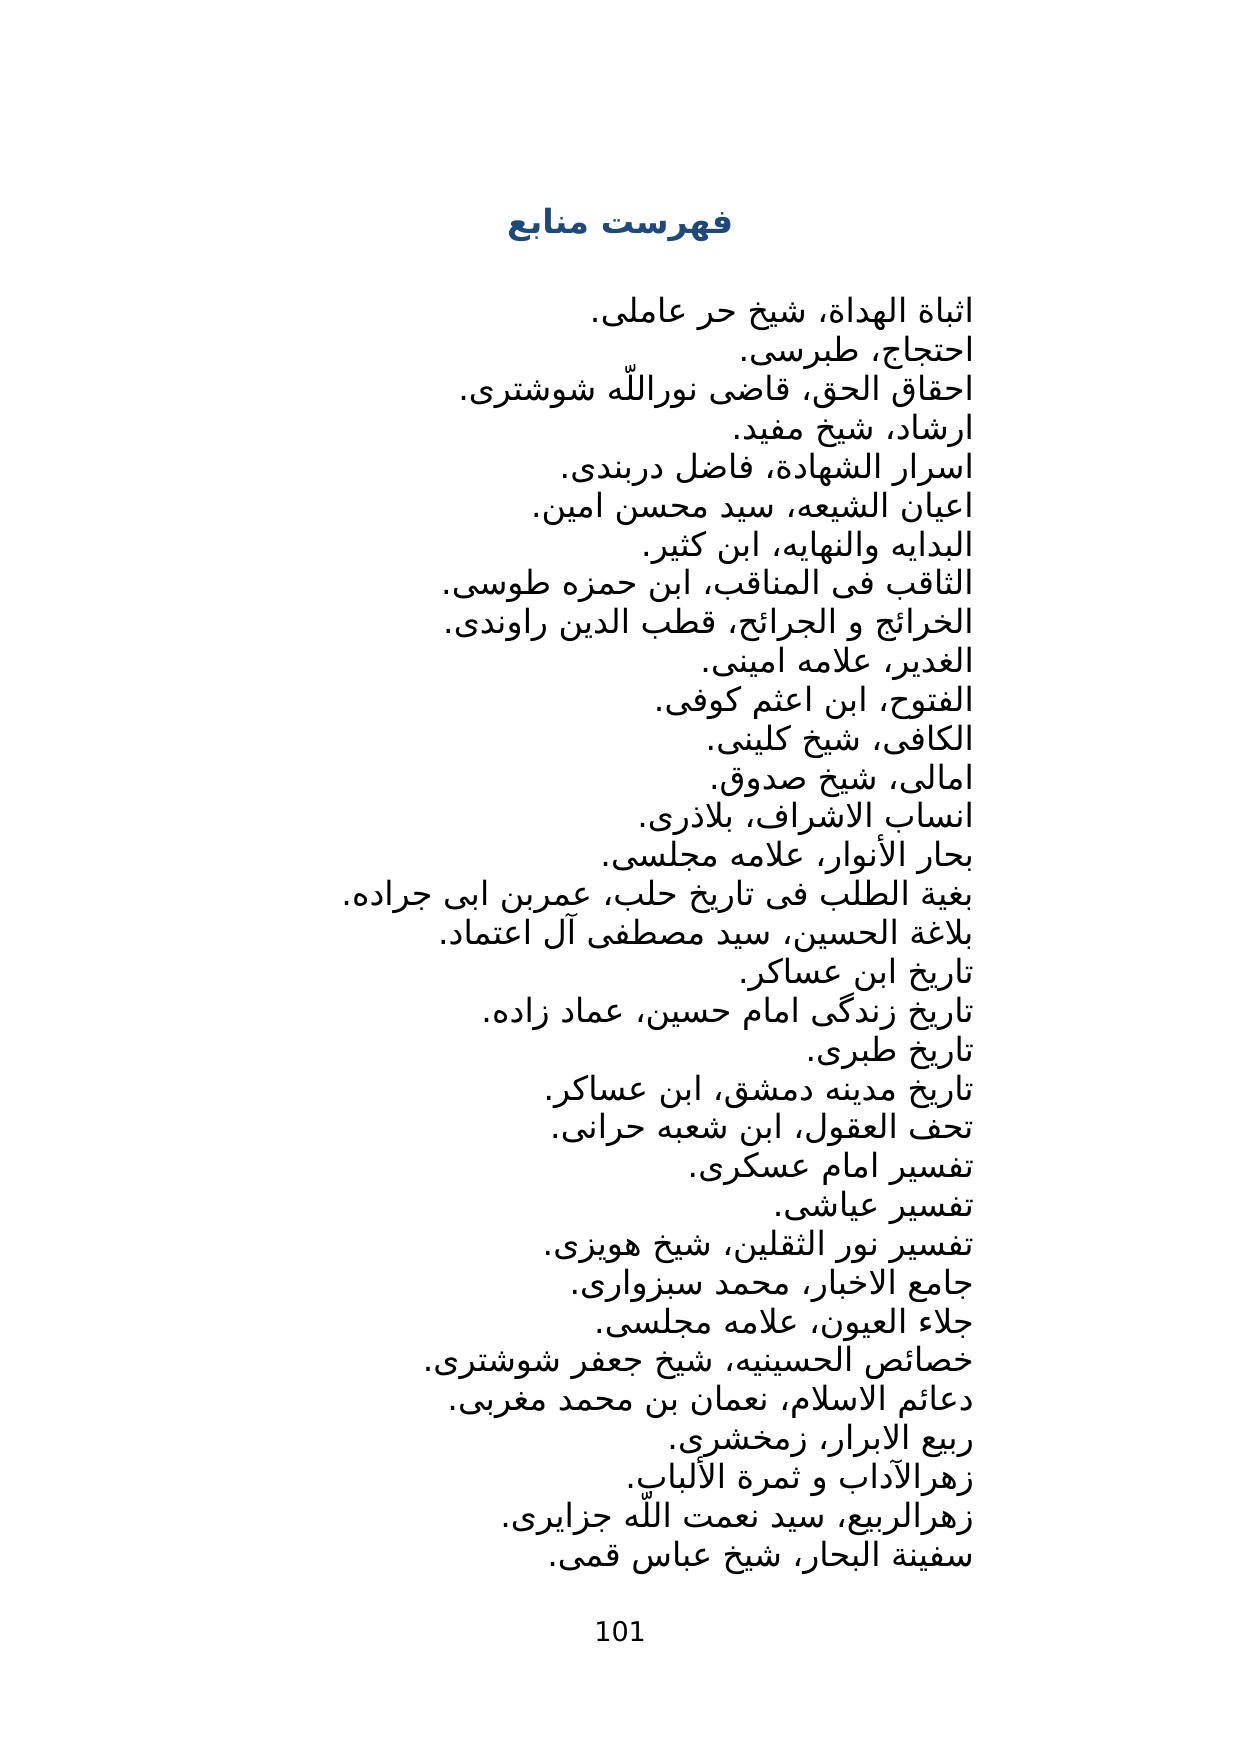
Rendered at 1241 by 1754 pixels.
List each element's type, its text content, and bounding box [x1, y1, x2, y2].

text تحف العقول، ابن شعبه حرانی. [236, 1108, 1004, 1147]
text خصائص الحسینیه، شیخ جعفر شوشتری. [236, 1341, 1004, 1380]
text الفتوح، ابن اعثم کوفی. [236, 680, 1004, 719]
text زهرالربیع، سید نعمت اللّه جزایری. [236, 1496, 1004, 1535]
text سفینة البحار، شیخ عباس قمی. [236, 1535, 1004, 1574]
text تفسیر امام عسکری. [236, 1147, 1004, 1186]
text الغدیر، علامه امینی. [236, 642, 1004, 680]
text جامع الاخبار، محمد سبزواری. [236, 1263, 1004, 1302]
text تاریخ ابن عساکر. [236, 952, 1004, 991]
text امالی، شیخ صدوق. [236, 758, 1004, 797]
text بغیة الطلب فی تاریخ حلب، عمربن ابی جراده. [236, 875, 1004, 913]
text البدایه والنهایه، ابن کثیر. [236, 525, 1004, 564]
text دعائم الاسلام، نعمان بن محمد مغربی. [236, 1380, 1004, 1419]
text ربیع الابرار، زمخشری. [236, 1419, 1004, 1457]
text بلاغة الحسین، سید مصطفی آل اعتماد. [236, 913, 1004, 952]
text اثباة الهداة، شیخ حر عاملی. [236, 292, 1004, 331]
text انساب الاشراف، بلاذری. [236, 797, 1004, 836]
text اسرار الشهادة، فاضل دربندی. [236, 447, 1004, 486]
text تاریخ طبری. [236, 1030, 1004, 1069]
text تفسیر عیاشی. [236, 1186, 1004, 1224]
text بحار الأنوار، علامه مجلسی. [236, 836, 1004, 875]
text الکافی، شیخ کلینی. [236, 719, 1004, 758]
text اعیان الشیعه، سید محسن امین. [236, 486, 1004, 525]
text الخرائج و الجرائح، قطب الدین راوندی. [236, 603, 1004, 642]
text احتجاج، طبرسی. [236, 331, 1004, 369]
text الثاقب فی المناقب، ابن حمزه طوسی. [236, 564, 1004, 603]
text تاریخ زندگی امام حسین، عماد زاده. [236, 991, 1004, 1030]
subtitle فهرست منابع [236, 202, 1004, 241]
text جلاء العیون، علامه مجلسی. [236, 1302, 1004, 1341]
text زهرالآداب و ثمرة الألباب. [236, 1457, 1004, 1496]
text احقاق الحق، قاضی نوراللّه شوشتری. [236, 369, 1004, 408]
text تفسیر نور الثقلین، شیخ هویزی. [236, 1224, 1004, 1263]
text ارشاد، شیخ مفید. [236, 408, 1004, 447]
text تاریخ مدینه دمشق، ابن عساکر. [236, 1069, 1004, 1108]
